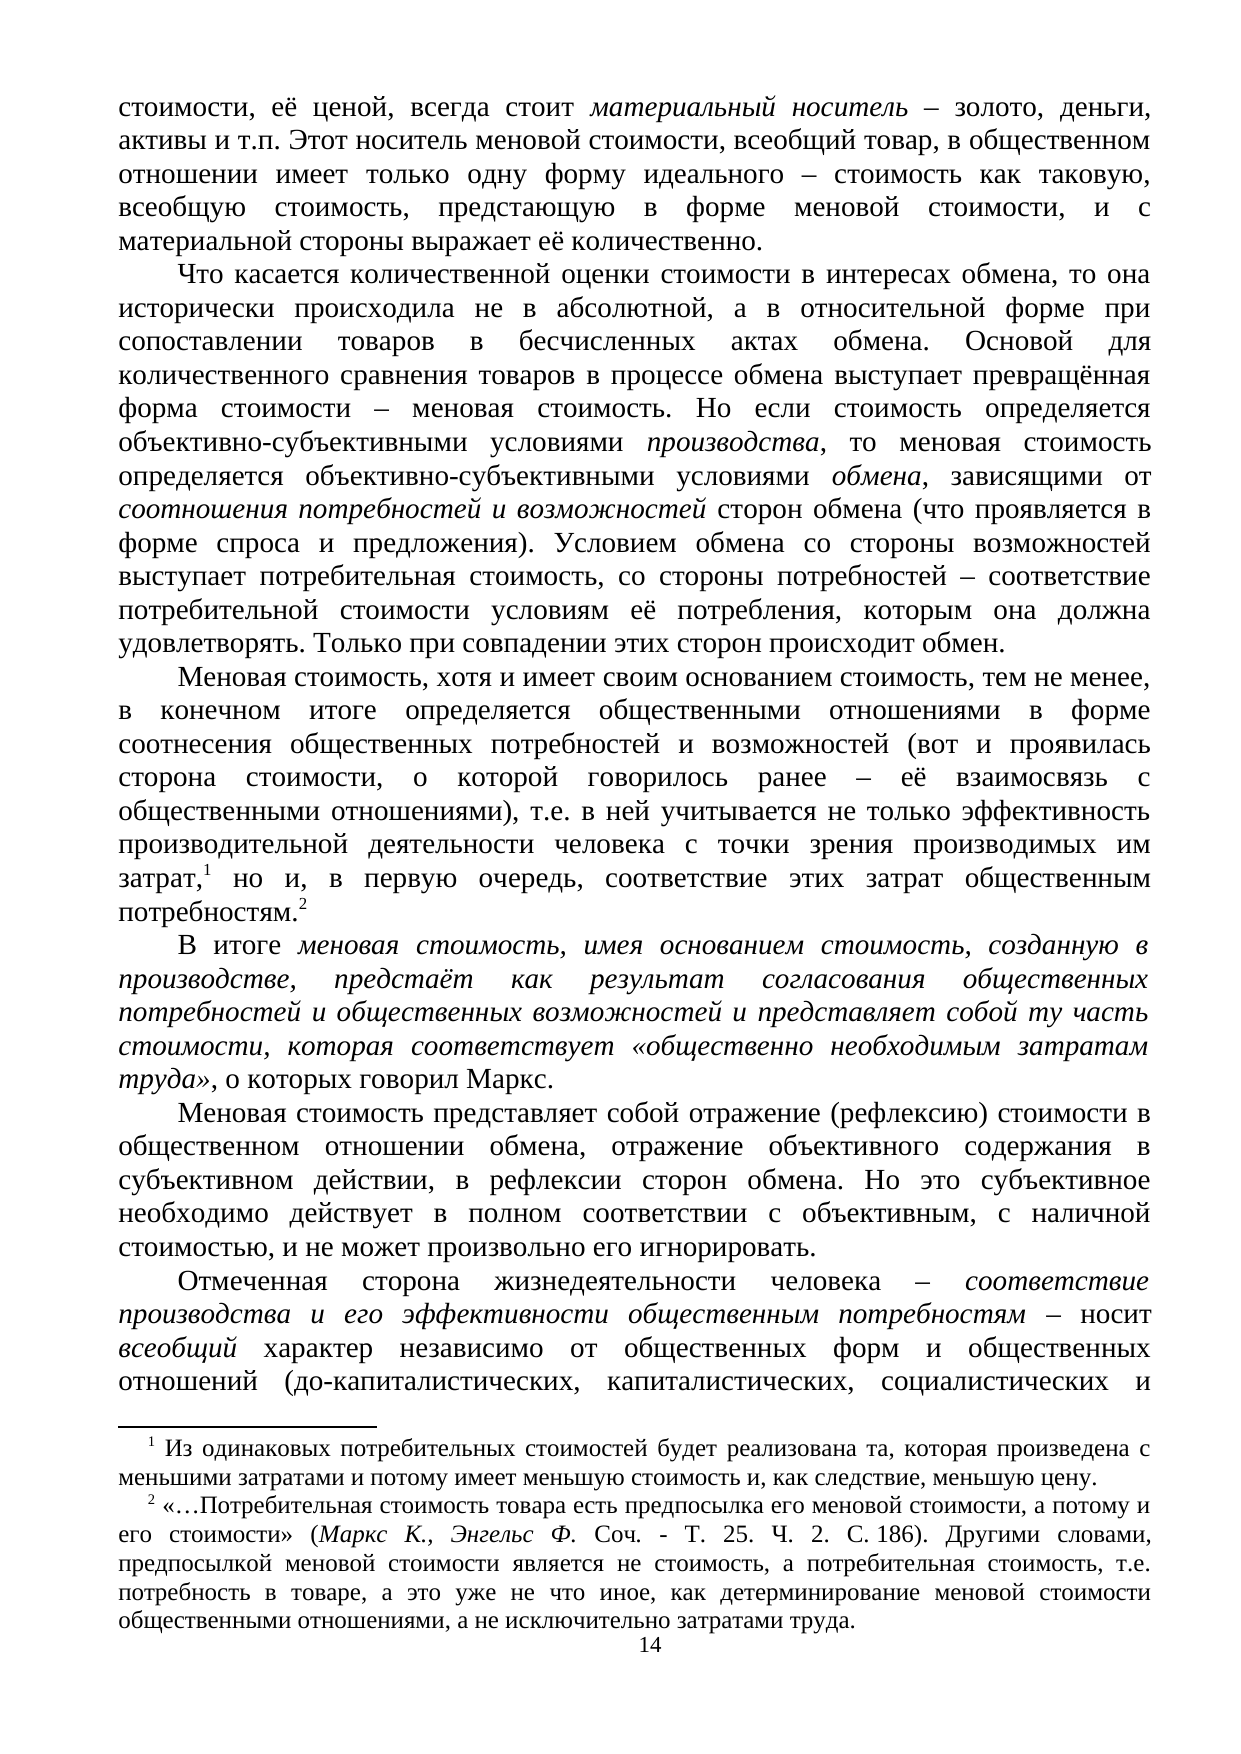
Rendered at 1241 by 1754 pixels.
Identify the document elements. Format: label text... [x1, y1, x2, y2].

text Что касается количественной оценки стоимости в интересах обмена, то она исторически происходила не в абсолютной, а в относительной форме при сопоставлении товаров в бесчисленных актах обмена. Основой для количественного сравнения товаров в процессе обмена выступает превращённая форма стоимости – меновая стоимость. Но если стоимость определяется объективно-субъективными условиями производства, то меновая стоимость определяется объективно-субъективными условиями обмена, зависящими от соотношения потребностей и возможностей сторон обмена (что проявляется в форме спроса и предложения). Условием обмена со стороны возможностей выступает потребительная стоимость, со стороны потребностей – соответствие потребительной стоимости условиям её потребления, которым она должна удовлетворять. Только при совпадении этих сторон происходит обмен. [118, 256, 1152, 659]
text Меновая стоимость представляет собой отражение (рефлексию) стоимости в общественном отношении обмена, отражение объективного содержания в субъективном действии, в рефлексии сторон обмена. Но это субъективное необходимо действует в полном соответствии с объективным, с наличной стоимостью, и не может произвольно его игнорировать. [118, 1095, 1152, 1263]
text В итоге меновая стоимость, имея основанием стоимость, созданную в производстве, предстаёт как результат согласования общественных потребностей и общественных возможностей и представляет собой ту часть стоимости, которая соответствует «общественно необходимым затратам труда», о которых говорил Маркс. [118, 927, 1152, 1095]
text Меновая стоимость, хотя и имеет своим основанием стоимость, тем не менее, в конечном итоге определяется общественными отношениями в форме соотнесения общественных потребностей и возможностей (вот и проявилась сторона стоимости, о которой говорилось ранее – её взаимосвязь с общественными отношениями), т.е. в ней учитывается не только эффективность производительной деятельности человека с точки зрения производимых им затрат, но и, в первую очередь, соответствие этих затрат общественным потребностям. [118, 659, 1152, 927]
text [118, 89, 1152, 256]
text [118, 1263, 1152, 1397]
